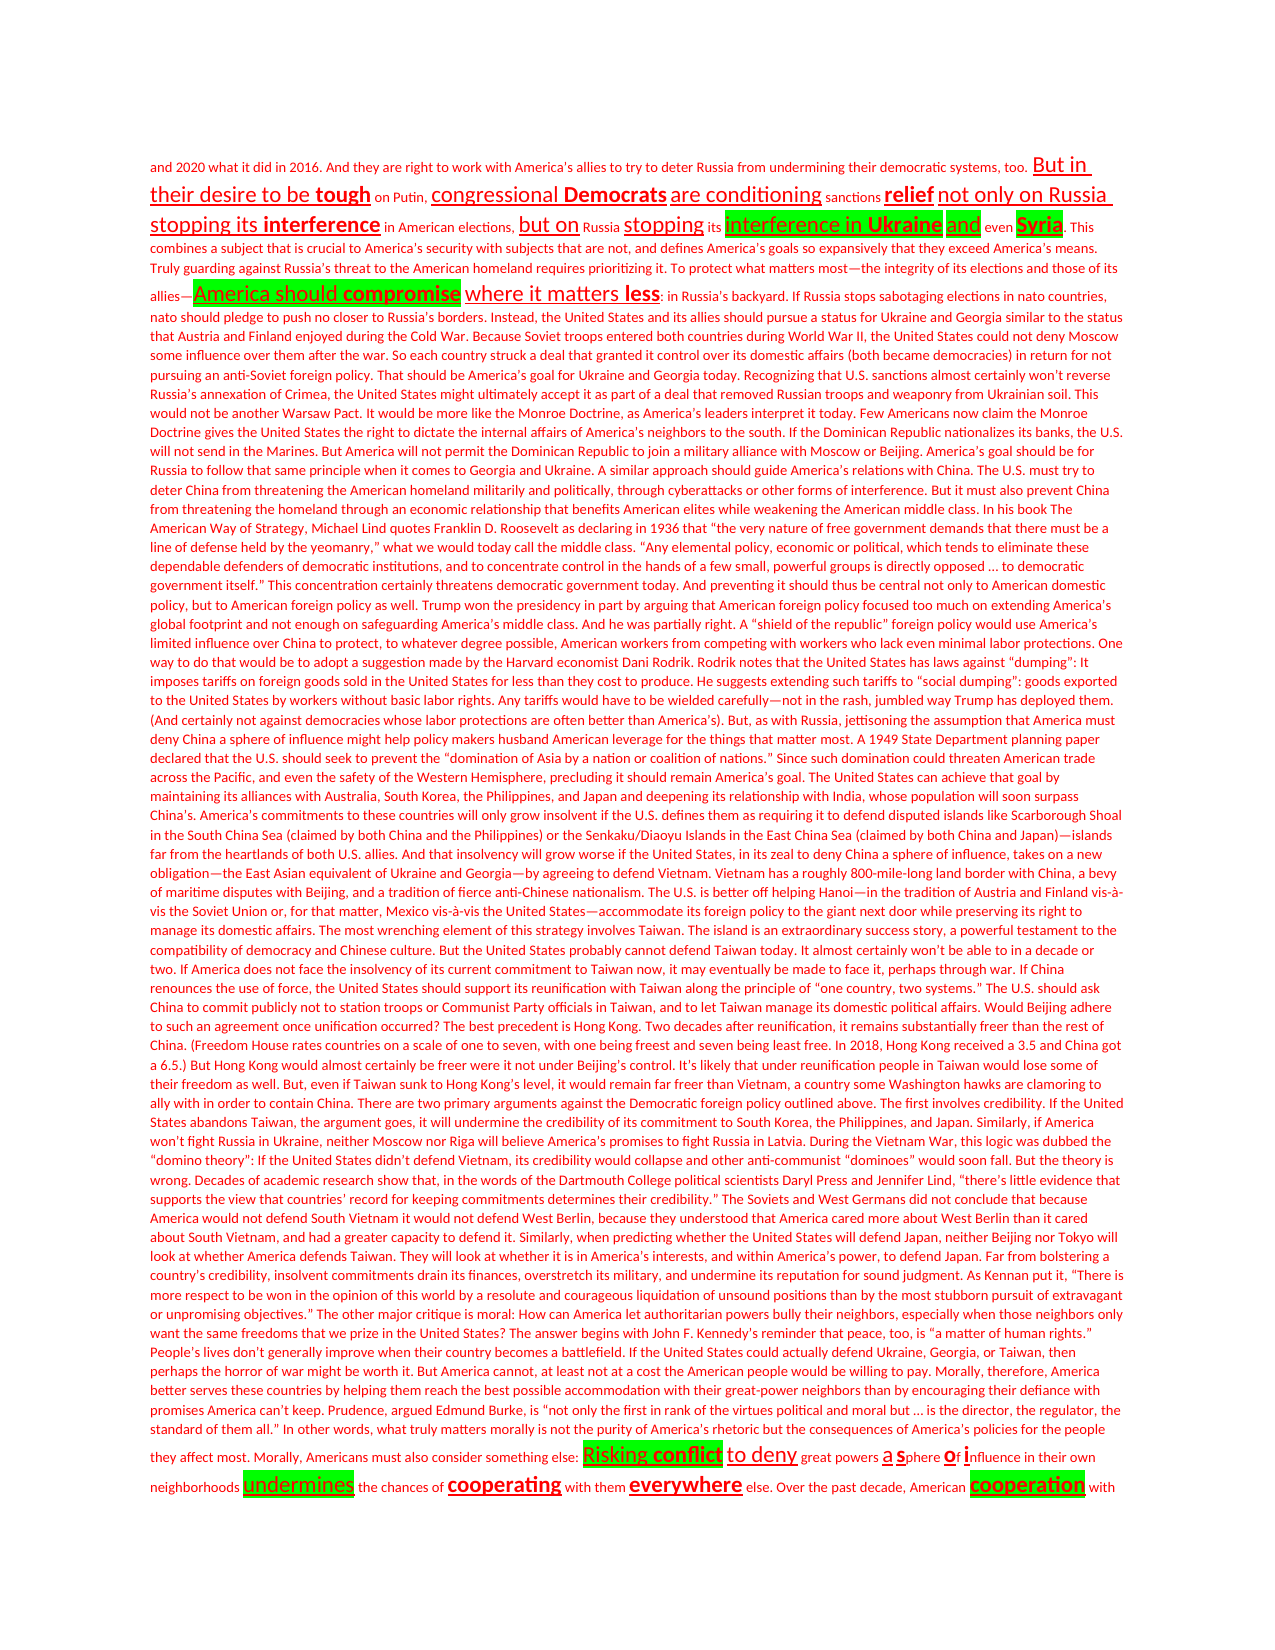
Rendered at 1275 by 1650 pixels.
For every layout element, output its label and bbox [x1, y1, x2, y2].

text [150, 150, 1125, 1498]
